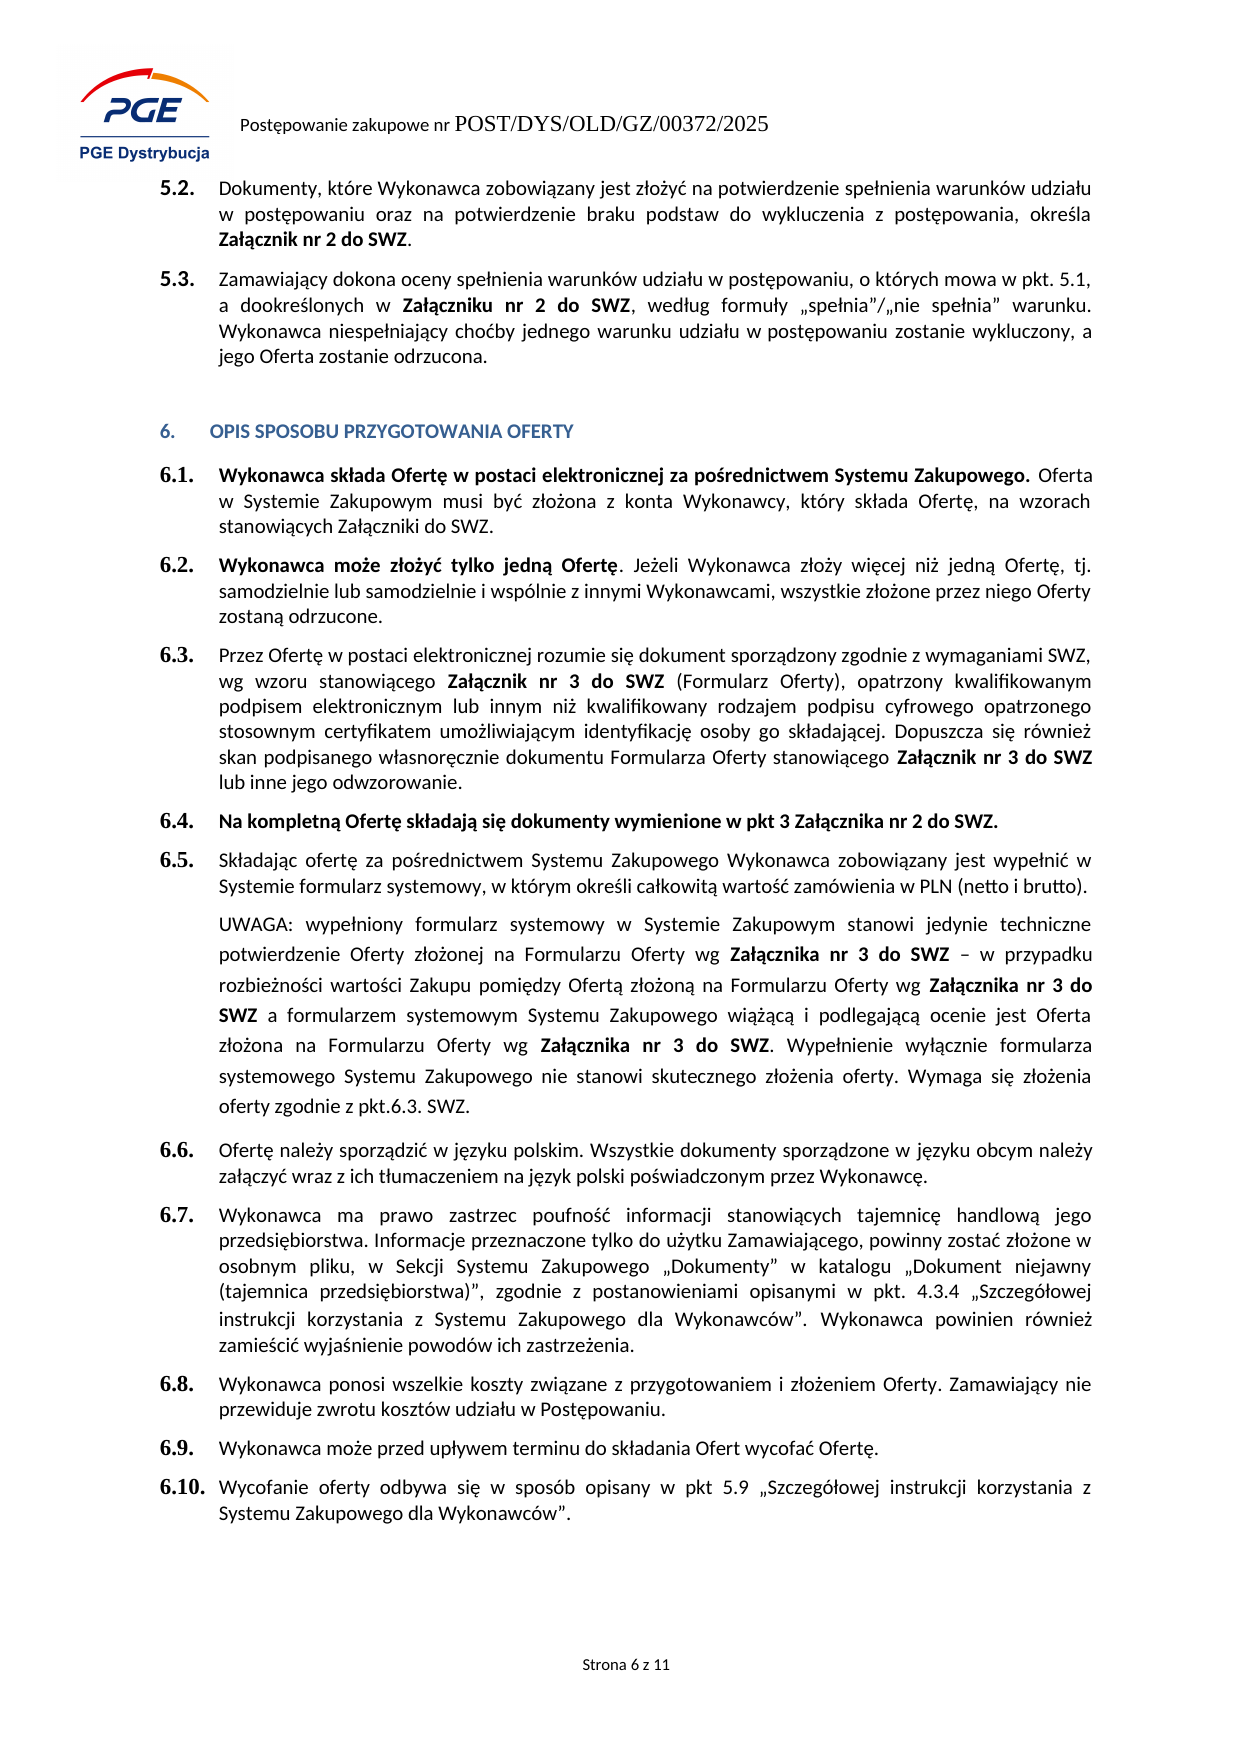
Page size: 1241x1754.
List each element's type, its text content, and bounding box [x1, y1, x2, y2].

list Przez Ofertę w postaci elektronicznej rozumie się dokument sporządzony zgodnie z wymaganiami SWZ, wg wzoru stanowiącego Załącznik nr 3 do SWZ (Formularz Oferty), opatrzony kwalifikowanym podpisem elektronicznym lub innym niż kwalifikowany rodzajem podpisu cyfrowego opatrzonego stosownym certyfikatem umożliwiającym identyfikację osoby go składającej. Dopuszcza się również skan podpisanego własnoręcznie dokumentu Formularza Oferty stanowiącego Załącznik nr 3 do SWZ lub inne jego odwzorowanie. [159, 641, 1093, 795]
subtitle OPIS SPOSOBU PRZYGOTOWANIA OFERTY [159, 419, 1093, 444]
list Na kompletną Ofertę składają się dokumenty wymienione w pkt 3 Załącznika nr 2 do SWZ. [159, 807, 1093, 834]
text UWAGA: wypełniony formularz systemowy w Systemie Zakupowym stanowi jedynie techniczne potwierdzenie Oferty złożonej na Formularzu Oferty wg Załącznika nr 3 do SWZ – w przypadku rozbieżności wartości Zakupu pomiędzy Ofertą złożoną na Formularzu Oferty wg Załącznika nr 3 do SWZ a formularzem systemowym Systemu Zakupowego wiążącą i podlegającą ocenie jest Oferta złożona na Formularzu Oferty wg Załącznika nr 3 do SWZ. Wypełnienie wyłącznie formularza systemowego Systemu Zakupowego nie stanowi skutecznego złożenia oferty. Wymaga się złożenia oferty zgodnie z pkt.6.3. SWZ. [218, 911, 1093, 1119]
list Zamawiający dokona oceny spełnienia warunków udziału w postępowaniu, o których mowa w pkt. 5.1, a dookreślonych w Załączniku nr 2 do SWZ, według formuły „spełnia”/„nie spełnia” warunku. Wykonawca niespełniający choćby jednego warunku udziału w postępowaniu zostanie wykluczony, a jego Oferta zostanie odrzucona. [159, 264, 1093, 369]
list Składając ofertę za pośrednictwem Systemu Zakupowego Wykonawca zobowiązany jest wypełnić w Systemie formularz systemowy, w którym określi całkowitą wartość zamówienia w PLN (netto i brutto). [159, 847, 1093, 898]
list Dokumenty, które Wykonawca zobowiązany jest złożyć na potwierdzenie spełnienia warunków udziału w postępowaniu oraz na potwierdzenie braku podstaw do wykluczenia z postępowania, określa Załącznik nr 2 do SWZ. [159, 173, 1093, 252]
list Ofertę należy sporządzić w języku polskim. Wszystkie dokumenty sporządzone w języku obcym należy załączyć wraz z ich tłumaczeniem na język polski poświadczonym przez Wykonawcę. [159, 1136, 1093, 1188]
list Wykonawca ma prawo zastrzec poufność informacji stanowiących tajemnicę handlową jego przedsiębiorstwa. Informacje przeznaczone tylko do użytku Zamawiającego, powinny zostać złożone w osobnym pliku, w Sekcji Systemu Zakupowego „Dokumenty” w katalogu „Dokument niejawny (tajemnica przedsiębiorstwa)”, zgodnie z postanowieniami opisanymi w pkt. 4.3.4 „Szczegółowej instrukcji korzystania z Systemu Zakupowego dla Wykonawców”. Wykonawca powinien również zamieścić wyjaśnienie powodów ich zastrzeżenia. [159, 1201, 1093, 1357]
list Wykonawca składa Ofertę w postaci elektronicznej za pośrednictwem Systemu Zakupowego. Oferta w Systemie Zakupowym musi być złożona z konta Wykonawcy, który składa Ofertę, na wzorach stanowiących Załączniki do SWZ. [159, 462, 1093, 539]
list Wykonawca ponosi wszelkie koszty związane z przygotowaniem i złożeniem Oferty. Zamawiający nie przewiduje zwrotu kosztów udziału w Postępowaniu. [159, 1370, 1093, 1422]
list Wycofanie oferty odbywa się w sposób opisany w pkt 5.9 „Szczegółowej instrukcji korzystania z Systemu Zakupowego dla Wykonawców”. [159, 1473, 1093, 1525]
list Wykonawca może złożyć tylko jedną Ofertę. Jeżeli Wykonawca złoży więcej niż jedną Ofertę, tj. samodzielnie lub samodzielnie i wspólnie z innymi Wykonawcami, wszystkie złożone przez niego Oferty zostaną odrzucone. [159, 551, 1093, 629]
picture [56, 44, 234, 182]
list Wykonawca może przed upływem terminu do składania Ofert wycofać Ofertę. [159, 1434, 1093, 1461]
